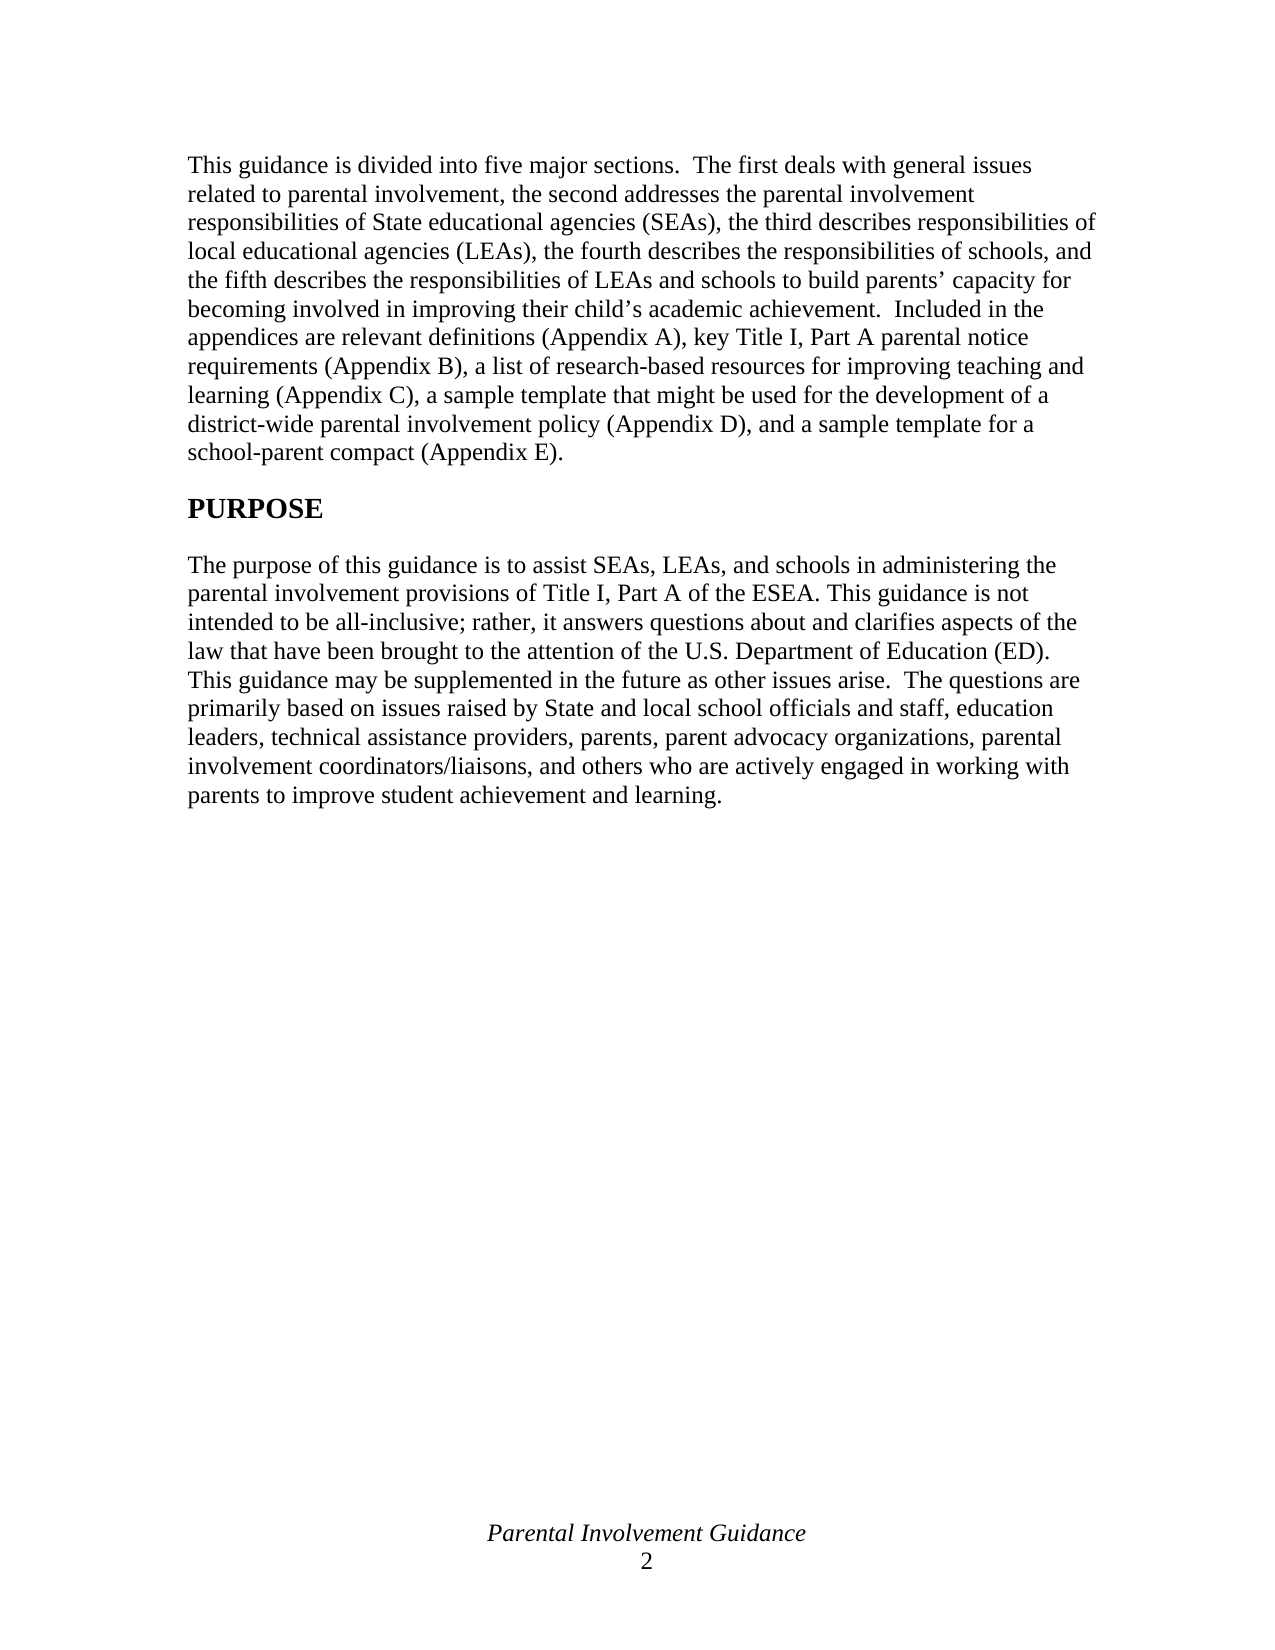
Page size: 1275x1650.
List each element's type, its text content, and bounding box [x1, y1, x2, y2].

text This guidance is divided into five major sections. The first deals with general issues related to parental involvement, the second addresses the parental involvement responsibilities of State educational agencies (SEAs), the third describes responsibilities of local educational agencies (LEAs), the fourth describes the responsibilities of schools, and the fifth describes the responsibilities of LEAs and schools to build parents’ capacity for becoming involved in improving their child’s academic achievement. Included in the appendices are relevant definitions (Appendix A), key Title I, Part A parental notice requirements (Appendix B), a list of research-based resources for improving teaching and learning (Appendix C), a sample template that might be used for the development of a district-wide parental involvement policy (Appendix D), and a sample template for a school-parent compact (Appendix E). [187, 150, 1106, 466]
subtitle PURPOSE [187, 491, 1106, 525]
text The purpose of this guidance is to assist SEAs, LEAs, and schools in administering the parental involvement provisions of Title I, Part A of the ESEA. This guidance is not intended to be all-inclusive; rather, it answers questions about and clarifies aspects of the law that have been brought to the attention of the U.S. Department of Education (ED). This guidance may be supplemented in the future as other issues arise. The questions are primarily based on issues raised by State and local school officials and staff, education leaders, technical assistance providers, parents, parent advocacy organizations, parental involvement coordinators/liaisons, and others who are actively engaged in working with parents to improve student achievement and learning. [187, 550, 1106, 808]
